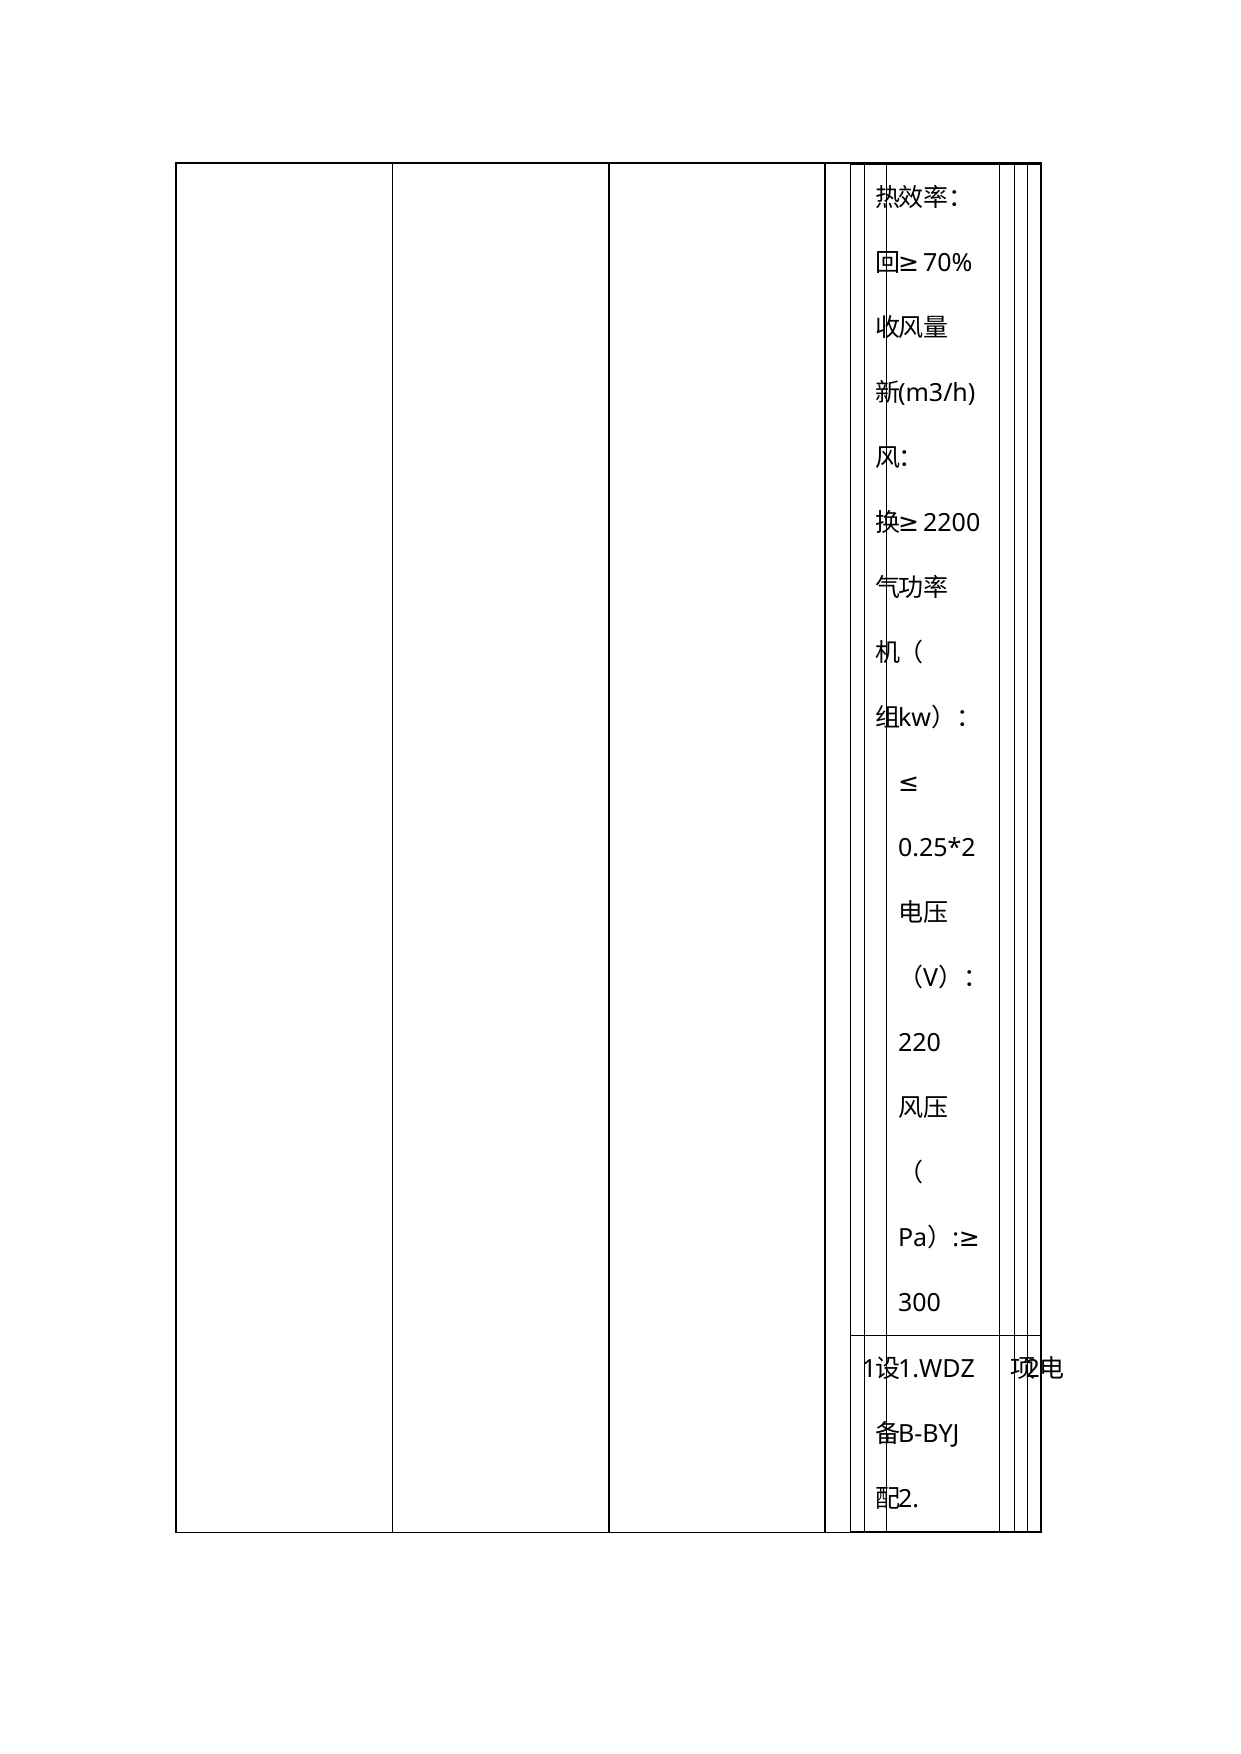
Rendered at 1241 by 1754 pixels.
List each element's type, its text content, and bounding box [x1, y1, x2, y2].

table_cell [865, 165, 886, 1335]
table_cell [1028, 1336, 1040, 1531]
table_cell [851, 1336, 864, 1531]
table_cell [1028, 165, 1040, 1335]
table_cell [851, 165, 864, 1335]
table_cell [177, 164, 392, 1532]
table_cell [1000, 1336, 1014, 1531]
table_cell [1000, 165, 1014, 1335]
table_cell [865, 1336, 886, 1531]
table_cell [1015, 1336, 1027, 1531]
table_cell [887, 1336, 999, 1531]
table_cell [887, 165, 999, 1335]
table_cell 1 [393, 164, 608, 1532]
table_cell [1015, 165, 1027, 1335]
table_cell [826, 164, 850, 1532]
table_cell [610, 164, 824, 1532]
